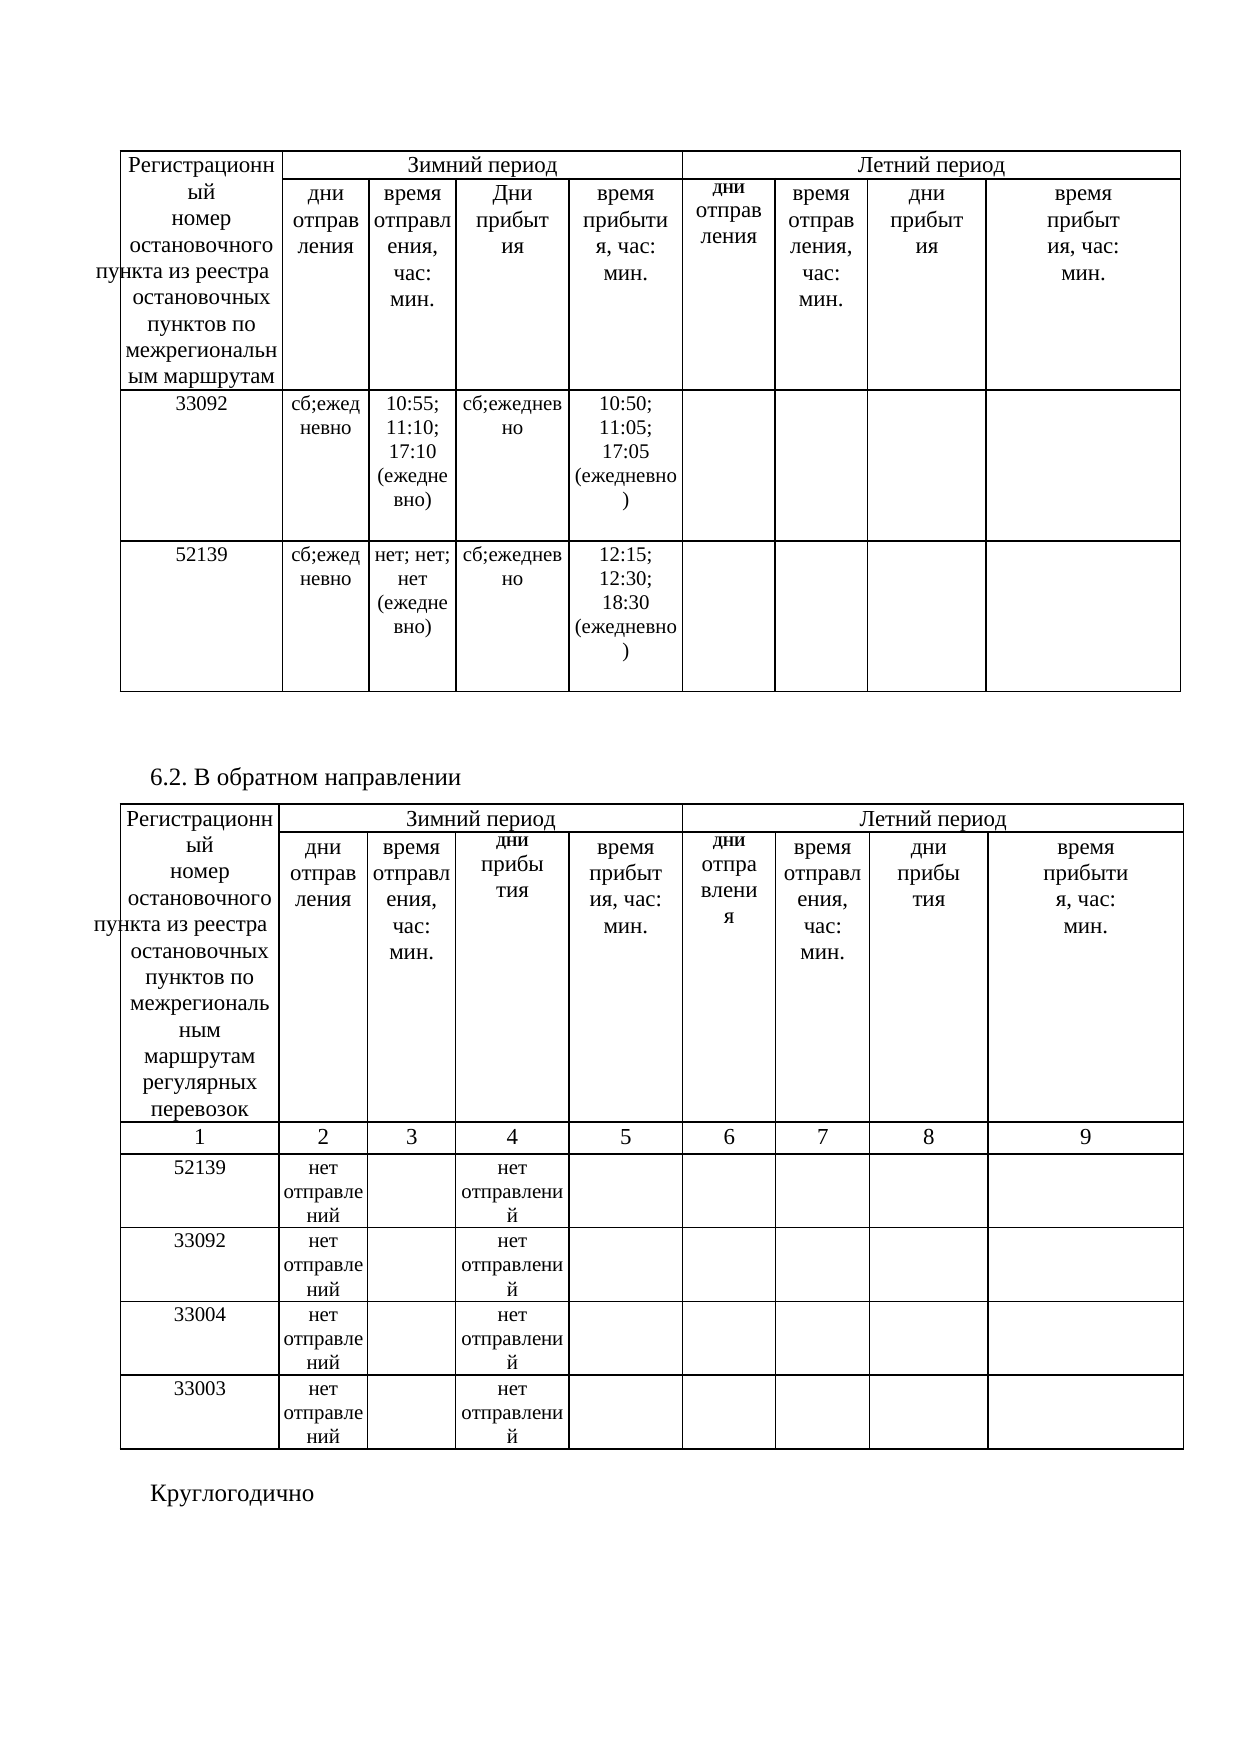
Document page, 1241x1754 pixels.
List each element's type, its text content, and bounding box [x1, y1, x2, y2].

table_cell 3 [368, 1123, 455, 1153]
table_cell [776, 542, 867, 691]
table_cell 33092 [121, 1228, 278, 1301]
table_cell дни отправ ления [283, 180, 368, 389]
table_cell [683, 1228, 775, 1301]
table_cell время отправл ения, час: мин. [370, 180, 455, 389]
table_cell 8 [870, 1123, 987, 1153]
table_cell нет отправлений [280, 1228, 367, 1301]
table_cell 6 [683, 1123, 775, 1153]
table_cell время прибыт ия, час: мин. [987, 180, 1180, 389]
table_cell [776, 1376, 869, 1448]
table_cell [989, 1228, 1183, 1301]
table_cell [776, 1228, 869, 1301]
table_cell 7 [776, 1123, 869, 1153]
table_cell [870, 1302, 987, 1374]
table_cell дни отправ ления [280, 833, 367, 1121]
text Круглогодично [150, 1478, 1090, 1507]
text 6.2. В обратном направлении [150, 762, 1090, 791]
table_cell нет отправлений [280, 1302, 367, 1374]
table_header Летний период [683, 805, 1183, 831]
table_cell [868, 391, 985, 540]
table_cell [776, 1302, 869, 1374]
table_cell 5 [570, 1123, 682, 1153]
table_cell 52139 [121, 542, 282, 691]
table_cell [368, 1228, 455, 1301]
table_cell время прибыти я, час: мин. [989, 833, 1183, 1121]
table_cell [870, 1155, 987, 1227]
table_cell сб;ежедневно [457, 542, 568, 691]
table_cell [368, 1376, 455, 1448]
table_cell [683, 542, 774, 691]
table_cell 1 [121, 1123, 278, 1153]
table_cell [570, 1376, 682, 1448]
table_cell время отправ ления, час: мин. [776, 180, 867, 389]
table_header Регистрационный номер остановочного пункта из реестра остановочных пунктов по межрегиональным маршрутам регулярных перевозок [121, 805, 278, 1121]
table_cell [987, 542, 1180, 691]
table_header Летний период [683, 152, 1180, 178]
table_cell [368, 1302, 455, 1374]
table_cell ДНИ прибы тия [456, 833, 568, 1121]
table_cell 33092 [121, 391, 282, 540]
table_cell нет отправлений [456, 1228, 568, 1301]
table_cell [570, 1155, 682, 1227]
table_cell [868, 542, 985, 691]
table_cell сб;ежедневно [457, 391, 568, 540]
table_cell нет; нет; нет (ежедневно) [370, 542, 455, 691]
table_cell [570, 1228, 682, 1301]
table_cell [570, 1302, 682, 1374]
table_cell [776, 391, 867, 540]
table_cell нет отправлений [280, 1155, 367, 1227]
table_cell [989, 1376, 1183, 1448]
table_cell сб;ежедневно [283, 542, 368, 691]
table_cell время отправл ения, час: мин. [776, 833, 869, 1121]
table_cell дни прибыт ия [868, 180, 985, 389]
table_cell нет отправлений [280, 1376, 367, 1448]
table_cell время прибыти я, час: мин. [570, 180, 682, 389]
table_cell сб;ежедневно [283, 391, 368, 540]
table_header Зимний период [283, 152, 682, 178]
table_cell нет отправлений [456, 1302, 568, 1374]
table_cell 10:55; 11:10; 17:10 (ежедневно) [370, 391, 455, 540]
table_cell [987, 391, 1180, 540]
table_cell 2 [280, 1123, 367, 1153]
table_cell время отправл ения, час: мин. [368, 833, 455, 1121]
table_cell нет отправлений [456, 1376, 568, 1448]
table_header Зимний период [280, 805, 682, 831]
table_cell [683, 391, 774, 540]
table_cell Дни прибыт ия [457, 180, 568, 389]
table_cell 4 [456, 1123, 568, 1153]
table_cell нет отправлений [456, 1155, 568, 1227]
table_cell [776, 1155, 869, 1227]
table_cell ДНИ отпра влени я [683, 833, 775, 1121]
table_cell [870, 1228, 987, 1301]
table_cell время прибыт ия, час: мин. [570, 833, 682, 1121]
table_cell [683, 1376, 775, 1448]
table_cell 52139 [121, 1155, 278, 1227]
table_cell [989, 1302, 1183, 1374]
table_header Регистрационный номер остановочного пункта из реестра остановочных пунктов по межрегиональным маршрутам регулярных перевозок [121, 152, 282, 389]
table_cell [368, 1155, 455, 1227]
table_cell [870, 1376, 987, 1448]
table_cell 12:15; 12:30; 18:30 (ежедневно) [570, 542, 682, 691]
table_cell [683, 1155, 775, 1227]
table_cell [683, 1302, 775, 1374]
table_cell 33004 [121, 1302, 278, 1374]
table_cell 33003 [121, 1376, 278, 1448]
table_cell дни прибы тия [870, 833, 987, 1121]
table_cell 9 [989, 1123, 1183, 1153]
table_cell ДНИ отправ ления [683, 180, 774, 389]
table_cell 10:50; 11:05; 17:05 (ежедневно) [570, 391, 682, 540]
table_cell [989, 1155, 1183, 1227]
